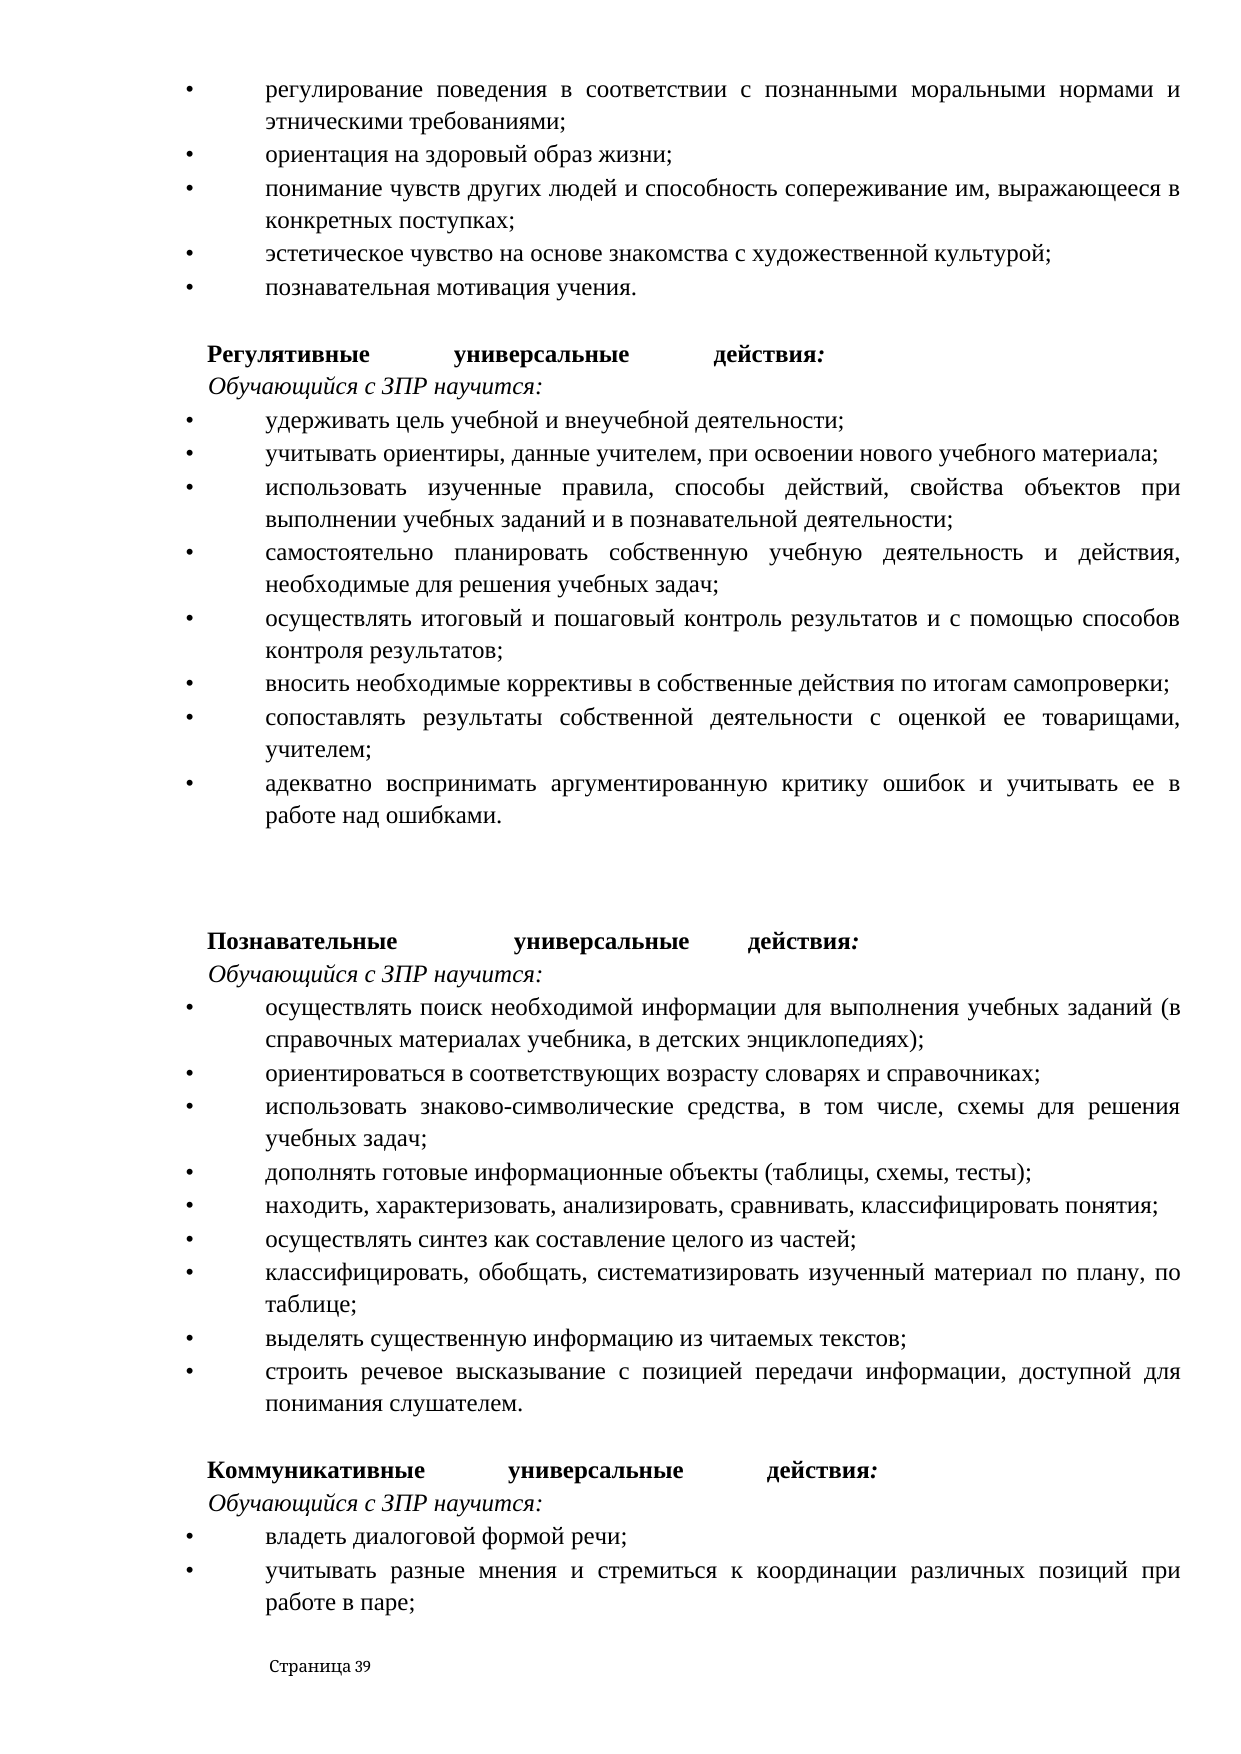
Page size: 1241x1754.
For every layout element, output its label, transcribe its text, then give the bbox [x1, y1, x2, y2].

list самостоятельно планировать собственную учебную деятельность и действия, необходимые для решения учебных задач; [185, 537, 1181, 598]
list осуществлять итоговый и пошаговый контроль результатов и с помощью способов контроля результатов; [185, 603, 1181, 664]
list учитывать разные мнения и стремиться к координации различных позиций при работе в паре; [185, 1555, 1181, 1616]
list сопоставлять результаты собственной деятельности с оценкой ее товарищами, учителем; [185, 702, 1181, 763]
list классифицировать, обобщать, систематизировать изученный материал по плану, по таблице; [185, 1257, 1181, 1318]
list осуществлять поиск необходимой информации для выполнения учебных заданий (в справочных материалах учебника, в детских энциклопедиях); [185, 992, 1181, 1053]
list ориентация на здоровый образ жизни; [185, 139, 1181, 168]
list владеть диалоговой формой речи; [185, 1521, 1181, 1550]
list использовать знаково-символические средства, в том числе, схемы для решения учебных задач; [185, 1091, 1181, 1152]
list выделять существенную информацию из читаемых текстов; [185, 1323, 1181, 1352]
list учитывать ориентиры, данные учителем, при освоении нового учебного материала; [185, 438, 1181, 467]
list дополнять готовые информационные объекты (таблицы, схемы, тесты); [185, 1157, 1181, 1186]
text Познавательные универсальные действия: Обучающийся с ЗПР научится: [207, 926, 859, 987]
list регулирование поведения в соответствии с познанными моральными нормами и этническими требованиями; [185, 74, 1181, 135]
list находить, характеризовать, анализировать, сравнивать, классифицировать понятия; [185, 1190, 1181, 1219]
text Регулятивные универсальные действия: Обучающийся с ЗПР научится: [207, 339, 825, 400]
list удерживать цель учебной и внеучебной деятельности; [185, 405, 1181, 433]
list ориентироваться в соответствующих возрасту словарях и справочниках; [185, 1058, 1181, 1087]
list вносить необходимые коррективы в собственные действия по итогам самопроверки; [185, 668, 1181, 697]
list адекватно воспринимать аргументированную критику ошибок и учитывать ее в работе над ошибками. [185, 768, 1181, 828]
list познавательная мотивация учения. [185, 272, 1181, 301]
text Коммуникативные универсальные действия: Обучающийся с ЗПР научится: [207, 1456, 878, 1517]
list строить речевое высказывание с позицией передачи информации, доступной для понимания слушателем. [185, 1356, 1181, 1417]
list понимание чувств других людей и способность сопереживание им, выражающееся в конкретных поступках; [185, 173, 1181, 234]
list эстетическое чувство на основе знакомства с художественной культурой; [185, 238, 1181, 267]
list осуществлять синтез как составление целого из частей; [185, 1224, 1181, 1252]
list использовать изученные правила, способы действий, свойства объектов при выполнении учебных заданий и в познавательной деятельности; [185, 472, 1181, 533]
